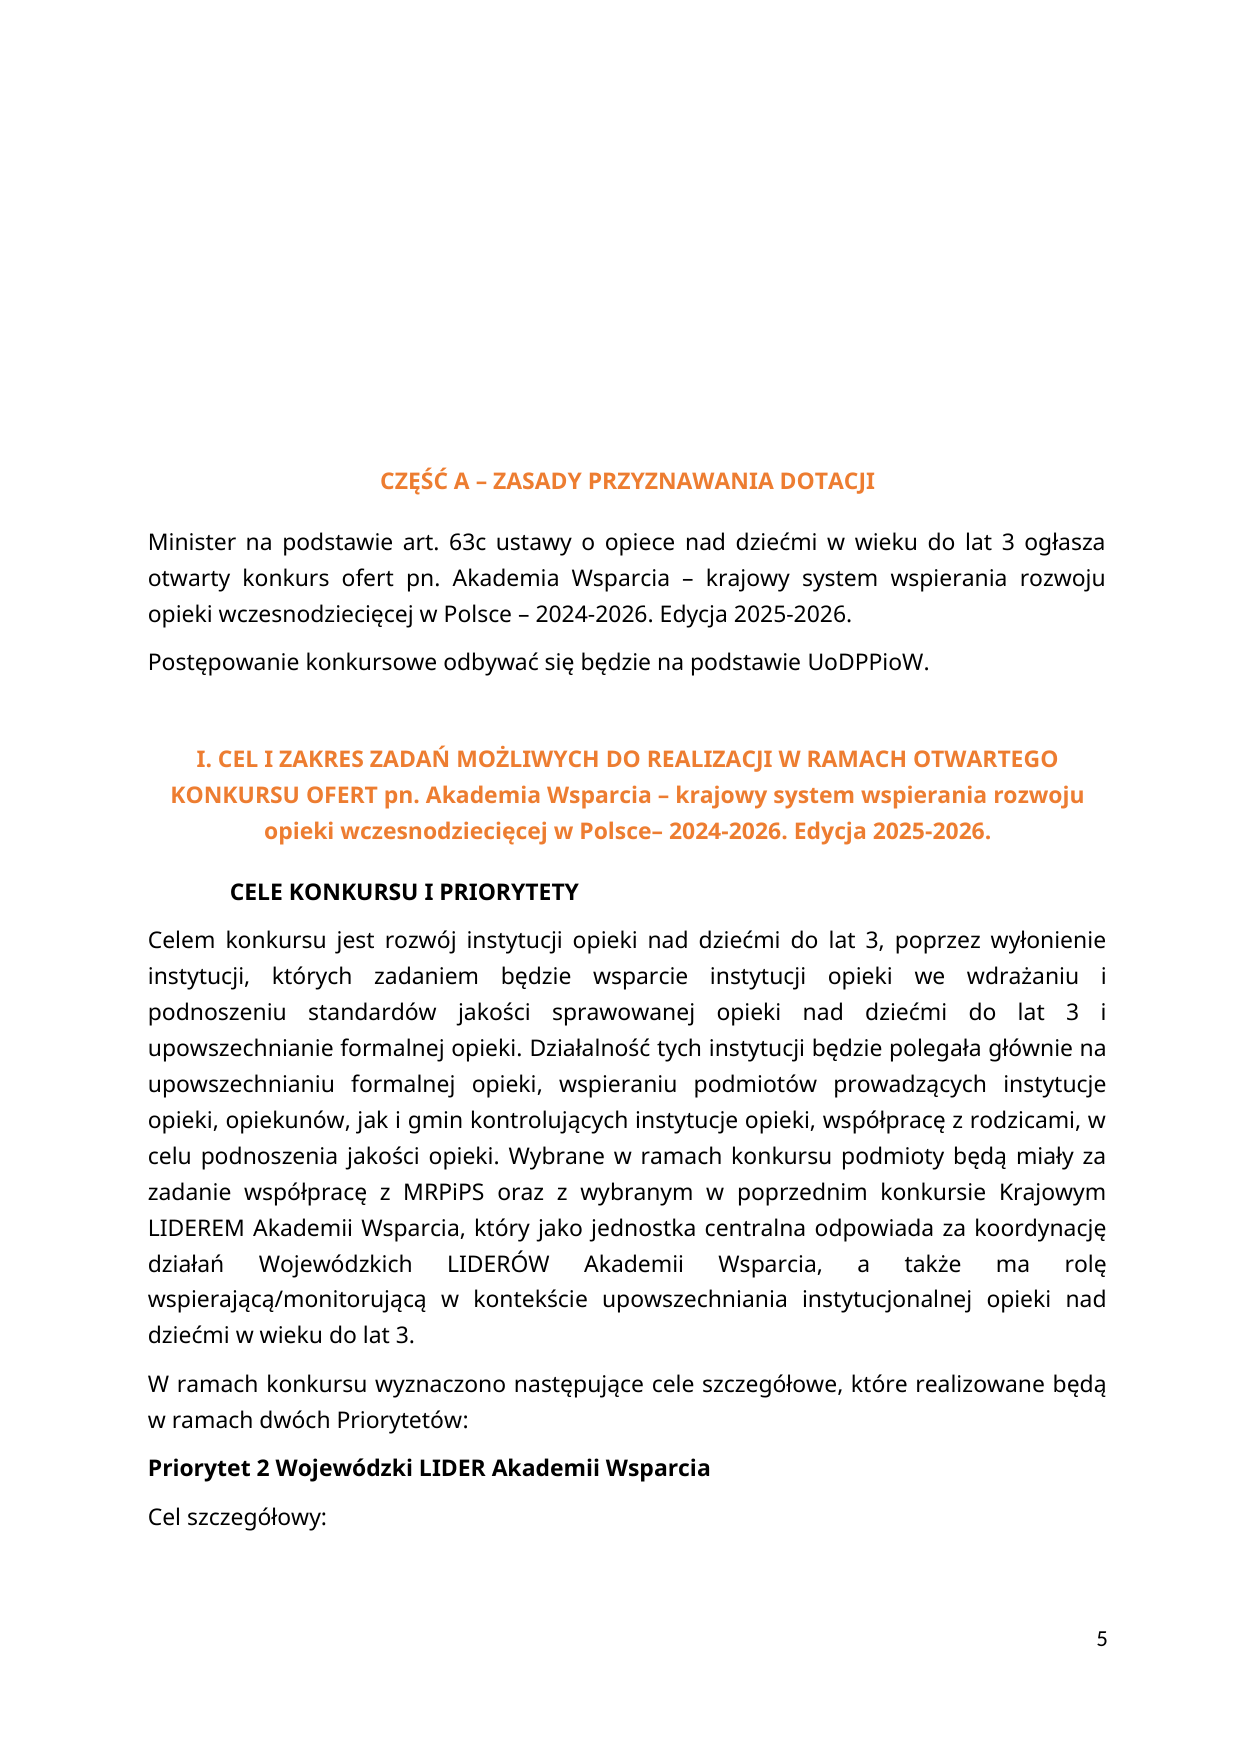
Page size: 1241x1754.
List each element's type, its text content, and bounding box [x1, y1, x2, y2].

text Priorytet 2 Wojewódzki LIDER Akademii Wsparcia [148, 1452, 1107, 1483]
text W ramach konkursu wyznaczono następujące cele szczegółowe, które realizowane będą w ramach dwóch Priorytetów: [148, 1368, 1107, 1435]
text Celem konkursu jest rozwój instytucji opieki nad dziećmi do lat 3, poprzez wyłonienie instytucji, których zadaniem będzie wsparcie instytucji opieki we wdrażaniu i podnoszeniu standardów jakości sprawowanej opieki nad dziećmi do lat 3 i upowszechnianie formalnej opieki. Działalność tych instytucji będzie polegała głównie na upowszechnianiu formalnej opieki, wspieraniu podmiotów prowadzących instytucje opieki, opiekunów, jak i gmin kontrolujących instytucje opieki, współpracę z rodzicami, w celu podnoszenia jakości opieki. Wybrane w ramach konkursu podmioty będą miały za zadanie współpracę z MRPiPS oraz z wybranym w poprzednim konkursie Krajowym LIDEREM Akademii Wsparcia, który jako jednostka centralna odpowiada za koordynację działań Wojewódzkich LIDERÓW Akademii Wsparcia, a także ma rolę wspierającą/monitorującą w kontekście upowszechniania instytucjonalnej opieki nad dziećmi w wieku do lat 3. [148, 924, 1107, 1351]
subtitle CELE KONKURSU I PRIORYTETY [229, 876, 1107, 907]
subtitle I. CEL I ZAKRES ZADAŃ MOŻLIWYCH DO REALIZACJI W RAMACH OTWARTEGO KONKURSU OFERT pn. Akademia Wsparcia – krajowy system wspierania rozwoju opieki wczesnodziecięcej w Polsce– 2024-2026. Edycja 2025-2026. [148, 743, 1107, 846]
subtitle CZĘŚĆ A – ZASADY PRZYZNAWANIA DOTACJI [148, 465, 1107, 496]
text Minister na podstawie art. 63c ustawy o opiece nad dziećmi w wieku do lat 3 ogłasza otwarty konkurs ofert pn. Akademia Wsparcia – krajowy system wspierania rozwoju opieki wczesnodziecięcej w Polsce – 2024-2026. Edycja 2025-2026. [148, 526, 1107, 629]
text Cel szczegółowy: [148, 1501, 1107, 1532]
text Postępowanie konkursowe odbywać się będzie na podstawie UoDPPioW. [148, 646, 1107, 677]
